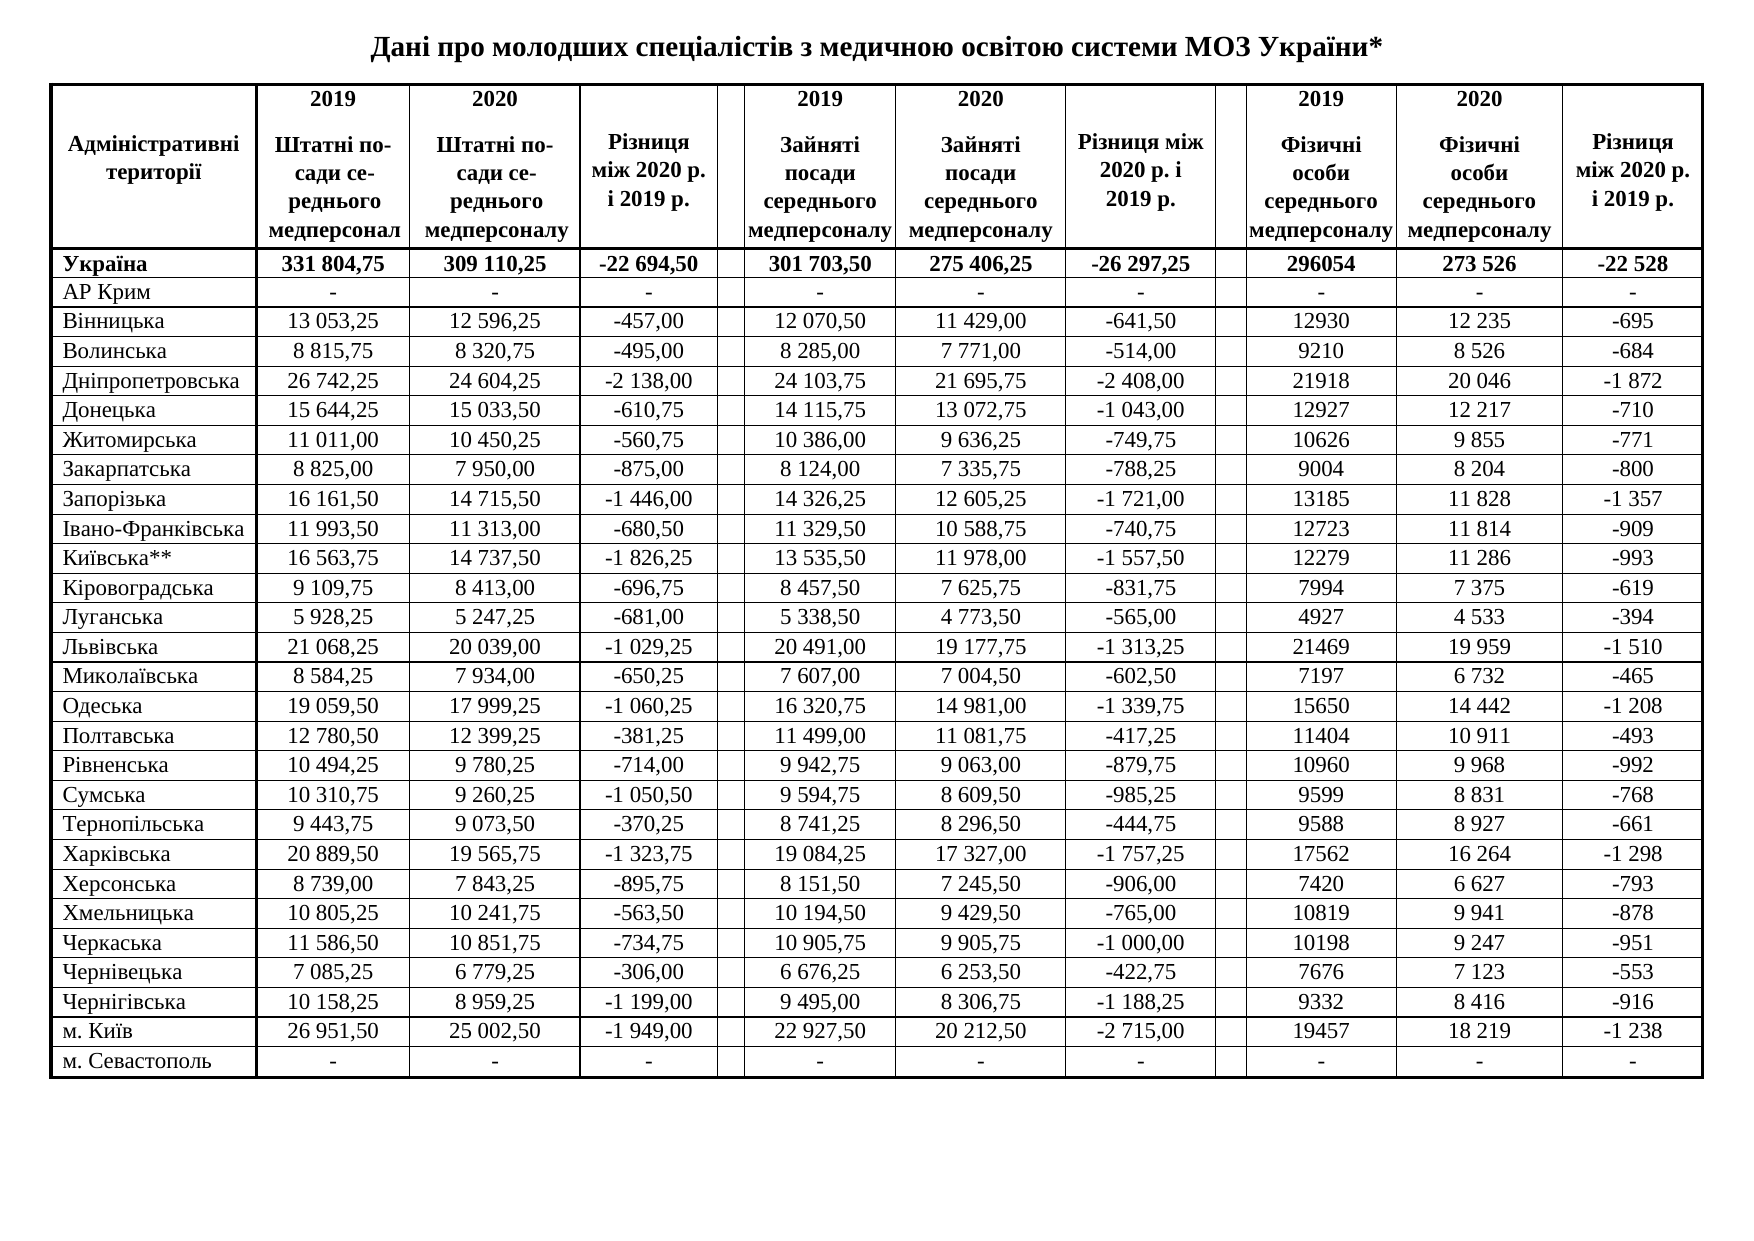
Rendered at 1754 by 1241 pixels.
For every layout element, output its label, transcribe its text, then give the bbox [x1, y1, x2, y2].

table_cell 6 253,50 [896, 958, 1065, 987]
table_header 2019 Зайняті посади середнього медперсоналу [745, 86, 895, 247]
table_cell - [1247, 278, 1396, 306]
table_cell - [410, 278, 579, 306]
table_cell 9 260,25 [410, 781, 579, 809]
table_cell [1216, 958, 1246, 987]
table_cell Полтавська [53, 722, 255, 750]
table_cell 20 039,00 [410, 633, 579, 661]
table_cell 7 123 [1397, 958, 1562, 987]
table_cell 8 959,25 [410, 988, 579, 1016]
table_cell 7 085,25 [258, 958, 409, 987]
table_cell [718, 663, 744, 691]
table_cell -1 721,00 [1066, 485, 1215, 513]
table_cell 12 235 [1397, 308, 1562, 336]
table_cell 12 596,25 [410, 308, 579, 336]
table_cell 17562 [1247, 840, 1396, 868]
table_cell -800 [1563, 455, 1701, 484]
table_cell 8 413,00 [410, 574, 579, 602]
table_cell [718, 250, 744, 277]
table_cell 17 999,25 [410, 692, 579, 721]
table_cell 11 993,50 [258, 515, 409, 543]
table_cell 21 695,75 [896, 367, 1065, 395]
table_cell - [410, 1047, 579, 1076]
table_cell 9 063,00 [896, 751, 1065, 780]
table_cell 8 320,75 [410, 337, 579, 366]
table_cell -906,00 [1066, 870, 1215, 898]
table_cell [1216, 574, 1246, 602]
table_cell -422,75 [1066, 958, 1215, 987]
table_cell 7 245,50 [896, 870, 1065, 898]
table_cell -2 408,00 [1066, 367, 1215, 395]
table_cell 7420 [1247, 870, 1396, 898]
table_cell -563,50 [581, 899, 717, 928]
table_cell [718, 396, 744, 425]
table_cell -493 [1563, 722, 1701, 750]
table_header 2019 Штатні посади середнього медперсоналу [258, 86, 409, 247]
table_cell -1 323,75 [581, 840, 717, 868]
table_cell 11404 [1247, 722, 1396, 750]
table_cell 9 942,75 [745, 751, 895, 780]
table_cell 24 604,25 [410, 367, 579, 395]
table_cell 20 046 [1397, 367, 1562, 395]
table_cell 12279 [1247, 544, 1396, 573]
table_cell -1 313,25 [1066, 633, 1215, 661]
table_cell [1216, 810, 1246, 839]
table_cell 8 306,75 [896, 988, 1065, 1016]
table_cell -1 199,00 [581, 988, 717, 1016]
text Дані про молодших спеціалістів з медичною освітою системи МОЗ України* [118, 29, 1636, 63]
table_cell - [1397, 1047, 1562, 1076]
table_header 2020 Фізичні особи середнього медперсоналу [1397, 86, 1562, 247]
table_cell 296054 [1247, 250, 1396, 277]
table_cell 9 073,50 [410, 810, 579, 839]
table_cell Чернівецька [53, 958, 255, 987]
table_cell Хмельницька [53, 899, 255, 928]
table_cell - [1563, 1047, 1701, 1076]
table_header Різниця між 2020 р. і 2019 р. [581, 86, 717, 247]
table_cell 11 978,00 [896, 544, 1065, 573]
table_cell 12927 [1247, 396, 1396, 425]
table_cell 9 855 [1397, 426, 1562, 454]
table_cell 12 217 [1397, 396, 1562, 425]
table_cell 9 247 [1397, 929, 1562, 957]
table_cell [718, 751, 744, 780]
table_cell 9 443,75 [258, 810, 409, 839]
table_cell -1 757,25 [1066, 840, 1215, 868]
table_cell 12930 [1247, 308, 1396, 336]
table_cell Сумська [53, 781, 255, 809]
table_cell 8 416 [1397, 988, 1562, 1016]
table_cell [1216, 485, 1246, 513]
table_cell 14 326,25 [745, 485, 895, 513]
table_cell 8 151,50 [745, 870, 895, 898]
table_cell Вінницька [53, 308, 255, 336]
table_cell -602,50 [1066, 663, 1215, 691]
table_cell [718, 367, 744, 395]
table_cell 7 950,00 [410, 455, 579, 484]
table_cell [718, 722, 744, 750]
table_cell [1216, 337, 1246, 366]
table_cell -684 [1563, 337, 1701, 366]
table_cell 10 194,50 [745, 899, 895, 928]
table_cell -951 [1563, 929, 1701, 957]
table_cell 6 732 [1397, 663, 1562, 691]
table_cell 8 457,50 [745, 574, 895, 602]
table_cell 14 715,50 [410, 485, 579, 513]
table_cell 13 053,25 [258, 308, 409, 336]
table_cell [1216, 929, 1246, 957]
table_cell [718, 988, 744, 1016]
table_cell -879,75 [1066, 751, 1215, 780]
table_cell 11 286 [1397, 544, 1562, 573]
table_cell - [581, 278, 717, 306]
table_header [718, 86, 744, 247]
table_cell [718, 603, 744, 632]
table_cell [718, 781, 744, 809]
table_cell 309 110,25 [410, 250, 579, 277]
table_cell 10 158,25 [258, 988, 409, 1016]
table_cell 275 406,25 [896, 250, 1065, 277]
table_cell -26 297,25 [1066, 250, 1215, 277]
table_cell -710 [1563, 396, 1701, 425]
table_cell -2 138,00 [581, 367, 717, 395]
table_cell [718, 455, 744, 484]
table_cell 11 499,00 [745, 722, 895, 750]
table_cell -695 [1563, 308, 1701, 336]
table_cell [1216, 692, 1246, 721]
table_cell 8 584,25 [258, 663, 409, 691]
table_cell 301 703,50 [745, 250, 895, 277]
table_cell 8 526 [1397, 337, 1562, 366]
table_header 2020 Штатні посади середнього медперсоналу [410, 86, 579, 247]
table_cell [1216, 870, 1246, 898]
table_cell 6 676,25 [745, 958, 895, 987]
table_cell -749,75 [1066, 426, 1215, 454]
table_cell 11 011,00 [258, 426, 409, 454]
table_cell 273 526 [1397, 250, 1562, 277]
table_cell -444,75 [1066, 810, 1215, 839]
table_cell -740,75 [1066, 515, 1215, 543]
table_cell 9 495,00 [745, 988, 895, 1016]
table_cell - [1066, 278, 1215, 306]
table_cell 8 739,00 [258, 870, 409, 898]
table_cell [718, 929, 744, 957]
table_cell -495,00 [581, 337, 717, 366]
table_header [1216, 86, 1246, 247]
table_cell м. Київ [53, 1018, 255, 1046]
table_cell -768 [1563, 781, 1701, 809]
table_cell -661 [1563, 810, 1701, 839]
table_cell м. Севастополь [53, 1047, 255, 1076]
table_cell 19 565,75 [410, 840, 579, 868]
table_cell 12 605,25 [896, 485, 1065, 513]
table_cell Дніпропетровська [53, 367, 255, 395]
table_cell 17 327,00 [896, 840, 1065, 868]
table_cell -895,75 [581, 870, 717, 898]
table_cell -381,25 [581, 722, 717, 750]
table_cell 8 296,50 [896, 810, 1065, 839]
table_cell 7994 [1247, 574, 1396, 602]
table_cell -514,00 [1066, 337, 1215, 366]
table_cell 24 103,75 [745, 367, 895, 395]
table_cell 15 644,25 [258, 396, 409, 425]
table_header 2020 Зайняті посади середнього медперсоналу [896, 86, 1065, 247]
table_cell 26 951,50 [258, 1018, 409, 1046]
table_cell Черкаська [53, 929, 255, 957]
table_cell 7 843,25 [410, 870, 579, 898]
table_cell 12 780,50 [258, 722, 409, 750]
table_cell -22 694,50 [581, 250, 717, 277]
table_cell -553 [1563, 958, 1701, 987]
table_cell Чернігівська [53, 988, 255, 1016]
table_cell 13 072,75 [896, 396, 1065, 425]
table_cell 11 081,75 [896, 722, 1065, 750]
table_cell [1216, 988, 1246, 1016]
table_cell 10 386,00 [745, 426, 895, 454]
table_cell - [258, 278, 409, 306]
table_cell 10960 [1247, 751, 1396, 780]
table_cell 7 625,75 [896, 574, 1065, 602]
table_cell 5 247,25 [410, 603, 579, 632]
table_cell - [1066, 1047, 1215, 1076]
table_cell [1216, 396, 1246, 425]
table_cell - [581, 1047, 717, 1076]
table_cell 9210 [1247, 337, 1396, 366]
table_header 2019 Фізичні особи середнього медперсоналу [1247, 86, 1396, 247]
table_cell 19 959 [1397, 633, 1562, 661]
table_cell -771 [1563, 426, 1701, 454]
table_cell 14 737,50 [410, 544, 579, 573]
table_cell 8 124,00 [745, 455, 895, 484]
table_cell [718, 958, 744, 987]
table_cell -992 [1563, 751, 1701, 780]
table_cell 10 911 [1397, 722, 1562, 750]
table_cell Донецька [53, 396, 255, 425]
table_cell 331 804,75 [258, 250, 409, 277]
table_cell - [896, 278, 1065, 306]
table_cell -1 043,00 [1066, 396, 1215, 425]
table_cell 22 927,50 [745, 1018, 895, 1046]
table_cell [718, 810, 744, 839]
table_cell -681,00 [581, 603, 717, 632]
table_cell -765,00 [1066, 899, 1215, 928]
table_cell 10 588,75 [896, 515, 1065, 543]
table_cell -306,00 [581, 958, 717, 987]
table_cell Кіровоградська [53, 574, 255, 602]
table_cell -734,75 [581, 929, 717, 957]
table_cell -831,75 [1066, 574, 1215, 602]
table_cell 7 375 [1397, 574, 1562, 602]
table_cell 19457 [1247, 1018, 1396, 1046]
table_cell [718, 337, 744, 366]
table_cell 9 780,25 [410, 751, 579, 780]
table_cell 10626 [1247, 426, 1396, 454]
table_cell - [1247, 1047, 1396, 1076]
table_cell 6 627 [1397, 870, 1562, 898]
table_cell 10 241,75 [410, 899, 579, 928]
table_cell 14 442 [1397, 692, 1562, 721]
table_cell -370,25 [581, 810, 717, 839]
table_cell 9 594,75 [745, 781, 895, 809]
table_cell -1 510 [1563, 633, 1701, 661]
table_cell -680,50 [581, 515, 717, 543]
table_cell [1216, 899, 1246, 928]
table_header Різниця між 2020 р. і 2019 р. [1066, 86, 1215, 247]
table_cell 9332 [1247, 988, 1396, 1016]
table_cell [1216, 1047, 1246, 1076]
table_cell -788,25 [1066, 455, 1215, 484]
table_cell 11 814 [1397, 515, 1562, 543]
table_cell Луганська [53, 603, 255, 632]
table_cell - [896, 1047, 1065, 1076]
table_cell 13 535,50 [745, 544, 895, 573]
table_cell -1 188,25 [1066, 988, 1215, 1016]
table_cell [718, 870, 744, 898]
table_cell 5 338,50 [745, 603, 895, 632]
table_cell [718, 692, 744, 721]
table_cell [1216, 663, 1246, 691]
table_cell [1216, 603, 1246, 632]
table_cell -1 298 [1563, 840, 1701, 868]
table_cell 11 586,50 [258, 929, 409, 957]
table_cell 8 285,00 [745, 337, 895, 366]
table_cell 9599 [1247, 781, 1396, 809]
table_cell [1216, 426, 1246, 454]
table_cell 11 329,50 [745, 515, 895, 543]
table_cell 21469 [1247, 633, 1396, 661]
table_cell 11 828 [1397, 485, 1562, 513]
table_cell 10 310,75 [258, 781, 409, 809]
table_cell Львівська [53, 633, 255, 661]
table_cell -916 [1563, 988, 1701, 1016]
table_cell Одеська [53, 692, 255, 721]
table_cell [1216, 278, 1246, 306]
table_cell Херсонська [53, 870, 255, 898]
table_cell 15 033,50 [410, 396, 579, 425]
table_cell [718, 278, 744, 306]
table_cell 11 429,00 [896, 308, 1065, 336]
table_cell [718, 308, 744, 336]
table_cell 13185 [1247, 485, 1396, 513]
table_cell -619 [1563, 574, 1701, 602]
table_cell 9588 [1247, 810, 1396, 839]
table_cell [1216, 515, 1246, 543]
table_cell 10 851,75 [410, 929, 579, 957]
table_cell 8 741,25 [745, 810, 895, 839]
table_cell 20 889,50 [258, 840, 409, 868]
table_cell [1216, 751, 1246, 780]
table_cell Тернопільська [53, 810, 255, 839]
table_cell -1 208 [1563, 692, 1701, 721]
table_cell 6 779,25 [410, 958, 579, 987]
table_cell -1 060,25 [581, 692, 717, 721]
table_cell -1 872 [1563, 367, 1701, 395]
table_cell 10198 [1247, 929, 1396, 957]
table_cell [718, 840, 744, 868]
table_cell 9 109,75 [258, 574, 409, 602]
table_cell [718, 633, 744, 661]
table_cell 11 313,00 [410, 515, 579, 543]
table_cell 16 264 [1397, 840, 1562, 868]
table_cell [718, 574, 744, 602]
table_cell 8 609,50 [896, 781, 1065, 809]
table_cell [718, 1047, 744, 1076]
table_cell 4 533 [1397, 603, 1562, 632]
table_cell -457,00 [581, 308, 717, 336]
table_cell -610,75 [581, 396, 717, 425]
table_cell 9 905,75 [896, 929, 1065, 957]
table_cell 15650 [1247, 692, 1396, 721]
table_cell 9004 [1247, 455, 1396, 484]
table_cell 9 429,50 [896, 899, 1065, 928]
table_cell 7 004,50 [896, 663, 1065, 691]
table_cell 20 212,50 [896, 1018, 1065, 1046]
table_cell 9 968 [1397, 751, 1562, 780]
table_cell -1 238 [1563, 1018, 1701, 1046]
table_cell 9 941 [1397, 899, 1562, 928]
table_cell 20 491,00 [745, 633, 895, 661]
table_cell 16 320,75 [745, 692, 895, 721]
table_cell - [745, 278, 895, 306]
table_cell -793 [1563, 870, 1701, 898]
table_cell 18 219 [1397, 1018, 1562, 1046]
table_cell Харківська [53, 840, 255, 868]
table_cell 26 742,25 [258, 367, 409, 395]
table_cell -417,25 [1066, 722, 1215, 750]
table_cell - [1397, 278, 1562, 306]
table_cell [718, 485, 744, 513]
table_cell 10819 [1247, 899, 1396, 928]
table_cell -1 557,50 [1066, 544, 1215, 573]
table_cell Волинська [53, 337, 255, 366]
table_cell - [1563, 278, 1701, 306]
table_cell [1216, 722, 1246, 750]
table_cell 4927 [1247, 603, 1396, 632]
table_cell - [258, 1047, 409, 1076]
table_cell [1216, 544, 1246, 573]
table_cell -985,25 [1066, 781, 1215, 809]
table_cell [718, 544, 744, 573]
table_cell Рівненська [53, 751, 255, 780]
table_cell 16 161,50 [258, 485, 409, 513]
table_cell 9 636,25 [896, 426, 1065, 454]
table_cell -565,00 [1066, 603, 1215, 632]
table_cell 7 607,00 [745, 663, 895, 691]
table_cell -1 050,50 [581, 781, 717, 809]
table_cell 10 494,25 [258, 751, 409, 780]
table_cell -696,75 [581, 574, 717, 602]
table_cell -1 446,00 [581, 485, 717, 513]
table_cell 12 070,50 [745, 308, 895, 336]
table_cell АР Крим [53, 278, 255, 306]
table_cell -560,75 [581, 426, 717, 454]
table_cell -1 339,75 [1066, 692, 1215, 721]
table_cell -1 826,25 [581, 544, 717, 573]
table_cell 7 771,00 [896, 337, 1065, 366]
table_cell Закарпатська [53, 455, 255, 484]
table_cell [1216, 250, 1246, 277]
table_cell 8 927 [1397, 810, 1562, 839]
table_cell -1 949,00 [581, 1018, 717, 1046]
table_cell -875,00 [581, 455, 717, 484]
table_cell -650,25 [581, 663, 717, 691]
table_cell [1216, 308, 1246, 336]
table_cell 14 115,75 [745, 396, 895, 425]
table_cell 19 059,50 [258, 692, 409, 721]
table_cell 5 928,25 [258, 603, 409, 632]
table_cell [1216, 1018, 1246, 1046]
table_cell -878 [1563, 899, 1701, 928]
table_cell 19 084,25 [745, 840, 895, 868]
table_cell Житомирська [53, 426, 255, 454]
table_cell 25 002,50 [410, 1018, 579, 1046]
table_cell -993 [1563, 544, 1701, 573]
table_header Різниця між 2020 р. і 2019 р. [1563, 86, 1701, 247]
table_cell 12 399,25 [410, 722, 579, 750]
table_cell 19 177,75 [896, 633, 1065, 661]
table_cell 10 905,75 [745, 929, 895, 957]
table_cell -1 357 [1563, 485, 1701, 513]
table_cell [1216, 367, 1246, 395]
table_cell -909 [1563, 515, 1701, 543]
table_cell -641,50 [1066, 308, 1215, 336]
table_cell 8 831 [1397, 781, 1562, 809]
table_cell [1216, 633, 1246, 661]
table_cell [1216, 455, 1246, 484]
table_cell -394 [1563, 603, 1701, 632]
table_cell 10 450,25 [410, 426, 579, 454]
table_cell 21 068,25 [258, 633, 409, 661]
table_cell Івано-Франківська [53, 515, 255, 543]
table_cell - [745, 1047, 895, 1076]
table_cell [718, 1018, 744, 1046]
table_cell 7676 [1247, 958, 1396, 987]
table_cell -1 000,00 [1066, 929, 1215, 957]
table_cell [718, 515, 744, 543]
table_cell 16 563,75 [258, 544, 409, 573]
table_cell 8 825,00 [258, 455, 409, 484]
table_cell Київська** [53, 544, 255, 573]
table_cell [718, 899, 744, 928]
table_cell 7197 [1247, 663, 1396, 691]
table_cell -714,00 [581, 751, 717, 780]
table_cell 8 815,75 [258, 337, 409, 366]
table_cell 4 773,50 [896, 603, 1065, 632]
table_cell [1216, 840, 1246, 868]
table_cell 7 335,75 [896, 455, 1065, 484]
table_cell 14 981,00 [896, 692, 1065, 721]
table_cell Запорізька [53, 485, 255, 513]
table_cell [1216, 781, 1246, 809]
table_cell 21918 [1247, 367, 1396, 395]
table_cell 12723 [1247, 515, 1396, 543]
table_cell -22 528 [1563, 250, 1701, 277]
table_cell 8 204 [1397, 455, 1562, 484]
table_cell -2 715,00 [1066, 1018, 1215, 1046]
table_cell [718, 426, 744, 454]
table_cell 7 934,00 [410, 663, 579, 691]
table_cell Україна [53, 250, 255, 277]
table_cell -465 [1563, 663, 1701, 691]
table_header Адміністративні території [53, 86, 255, 247]
table_cell 10 805,25 [258, 899, 409, 928]
table_cell Миколаївська [53, 663, 255, 691]
table_cell -1 029,25 [581, 633, 717, 661]
